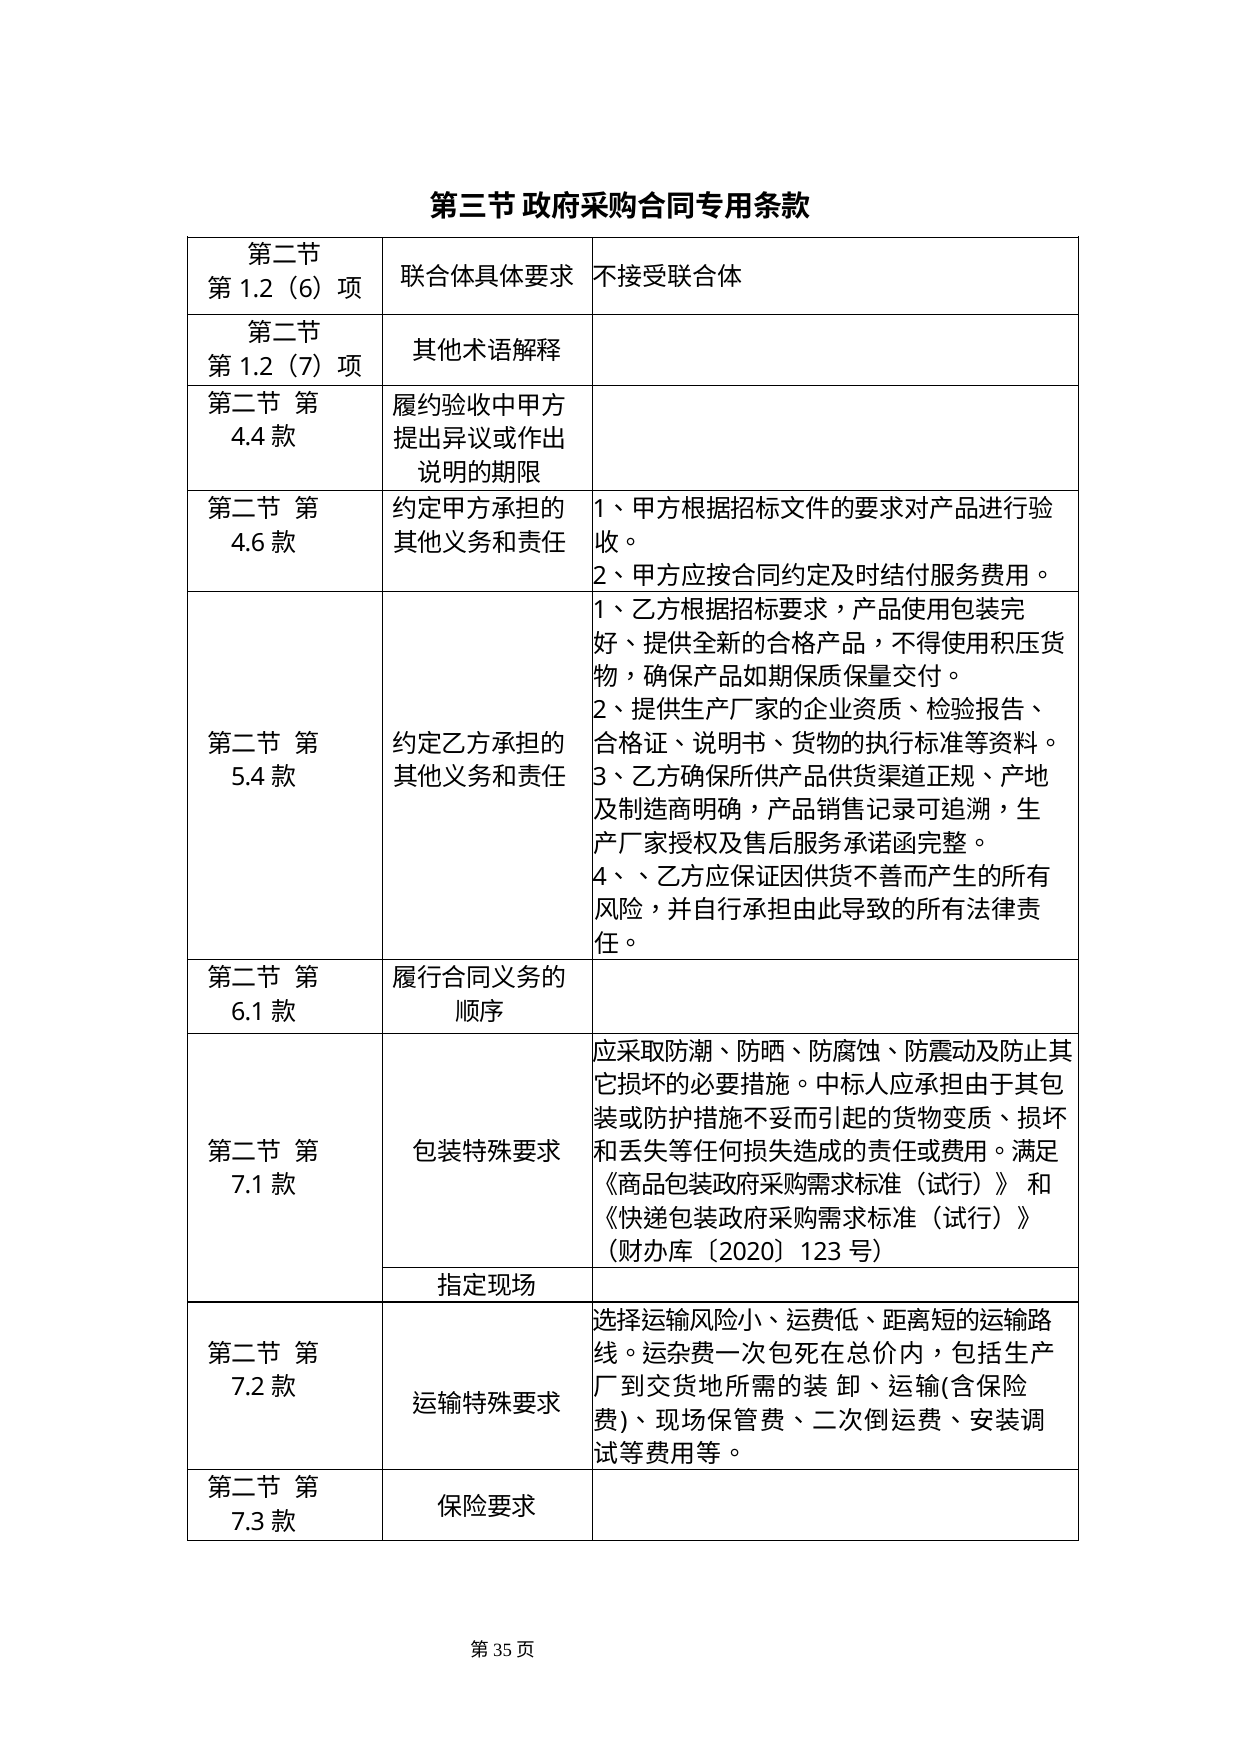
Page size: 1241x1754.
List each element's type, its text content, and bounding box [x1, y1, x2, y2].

table_cell 1、乙方根据招标要求，产品使用包装完好、提供全新的合格产品，不得使用积压货物，确保产品如期保质保量交付。 2、提供生产厂家的企业资质、检验报告、合格证、说明书、货物的执行标准等资料。 3、乙方确保所供产品供货渠道正规、产地及制造商明确，产品销售记录可追溯，生产厂家授权及售后服务承诺函完整。 4、、乙方应保证因供货不善而产生的所有风险，并自行承担由此导致的所有法律责任。 [593, 592, 1078, 959]
table_cell 第二节 第 7.3 款 [188, 1470, 382, 1540]
table_cell 第二节 第 4.6 款 [188, 491, 382, 591]
table_cell 第二节 第 6.1 款 [188, 960, 382, 1033]
table_header 第二节 第 1.2（6）项 [188, 238, 382, 314]
table_cell 履行合同义务的 顺序 [383, 960, 592, 1033]
table_cell 保险要求 [383, 1470, 592, 1540]
table_cell 第二节 第 4.4 款 [188, 386, 382, 490]
table_cell 第二节 第 1.2（7）项 [188, 315, 382, 384]
table_cell 第二节 第 7.1 款 [188, 1034, 382, 1301]
table_cell 履约验收中甲方 提出异议或作出 说明的期限 [383, 386, 592, 490]
table_header 不接受联合体 [593, 238, 1078, 314]
table_cell 约定乙方承担的 其他义务和责任 [383, 592, 592, 959]
table_cell 约定甲方承担的 其他义务和责任 [383, 491, 592, 591]
table_cell 1、甲方根据招标文件的要求对产品进行验收。 2、甲方应按合同约定及时结付服务费用。 [593, 491, 1078, 591]
table_cell 第二节 第 5.4 款 [188, 592, 382, 959]
table_header 联合体具体要求 [383, 238, 592, 314]
table_cell 包装特殊要求 [383, 1034, 592, 1267]
text 第三节 政府采购合同专用条款 [187, 171, 1053, 236]
table_cell [593, 315, 1078, 384]
table_cell 第二节 第 7.2 款 [188, 1303, 382, 1469]
table_cell 运输特殊要求 [383, 1303, 592, 1469]
table_cell 应采取防潮、防晒、防腐蚀、防震动及防止其它损坏的必要措施。中标人应承担由于其包装或防护措施不妥而引起的货物变质、损坏和丢失等任何损失造成的责任或费用。满足《商品包装政府采购需求标准（试行）》 和《快递包装政府采购需求标准（试行）》（财办库〔2020〕123 号） [593, 1034, 1078, 1267]
table_cell [593, 960, 1078, 1033]
table_cell [593, 386, 1078, 490]
table_cell [593, 1470, 1078, 1540]
table_cell [593, 1268, 1078, 1301]
table_cell 指定现场 [383, 1268, 592, 1301]
table_cell 其他术语解释 [383, 315, 592, 384]
table_cell 选择运输风险小、运费低、距离短的运输路线。运杂费一次包死在总价内，包括生产厂到交货地所需的装 卸、运输(含保险费)、现场保管费、二次倒运费、安装调试等费用等。 [593, 1303, 1078, 1469]
